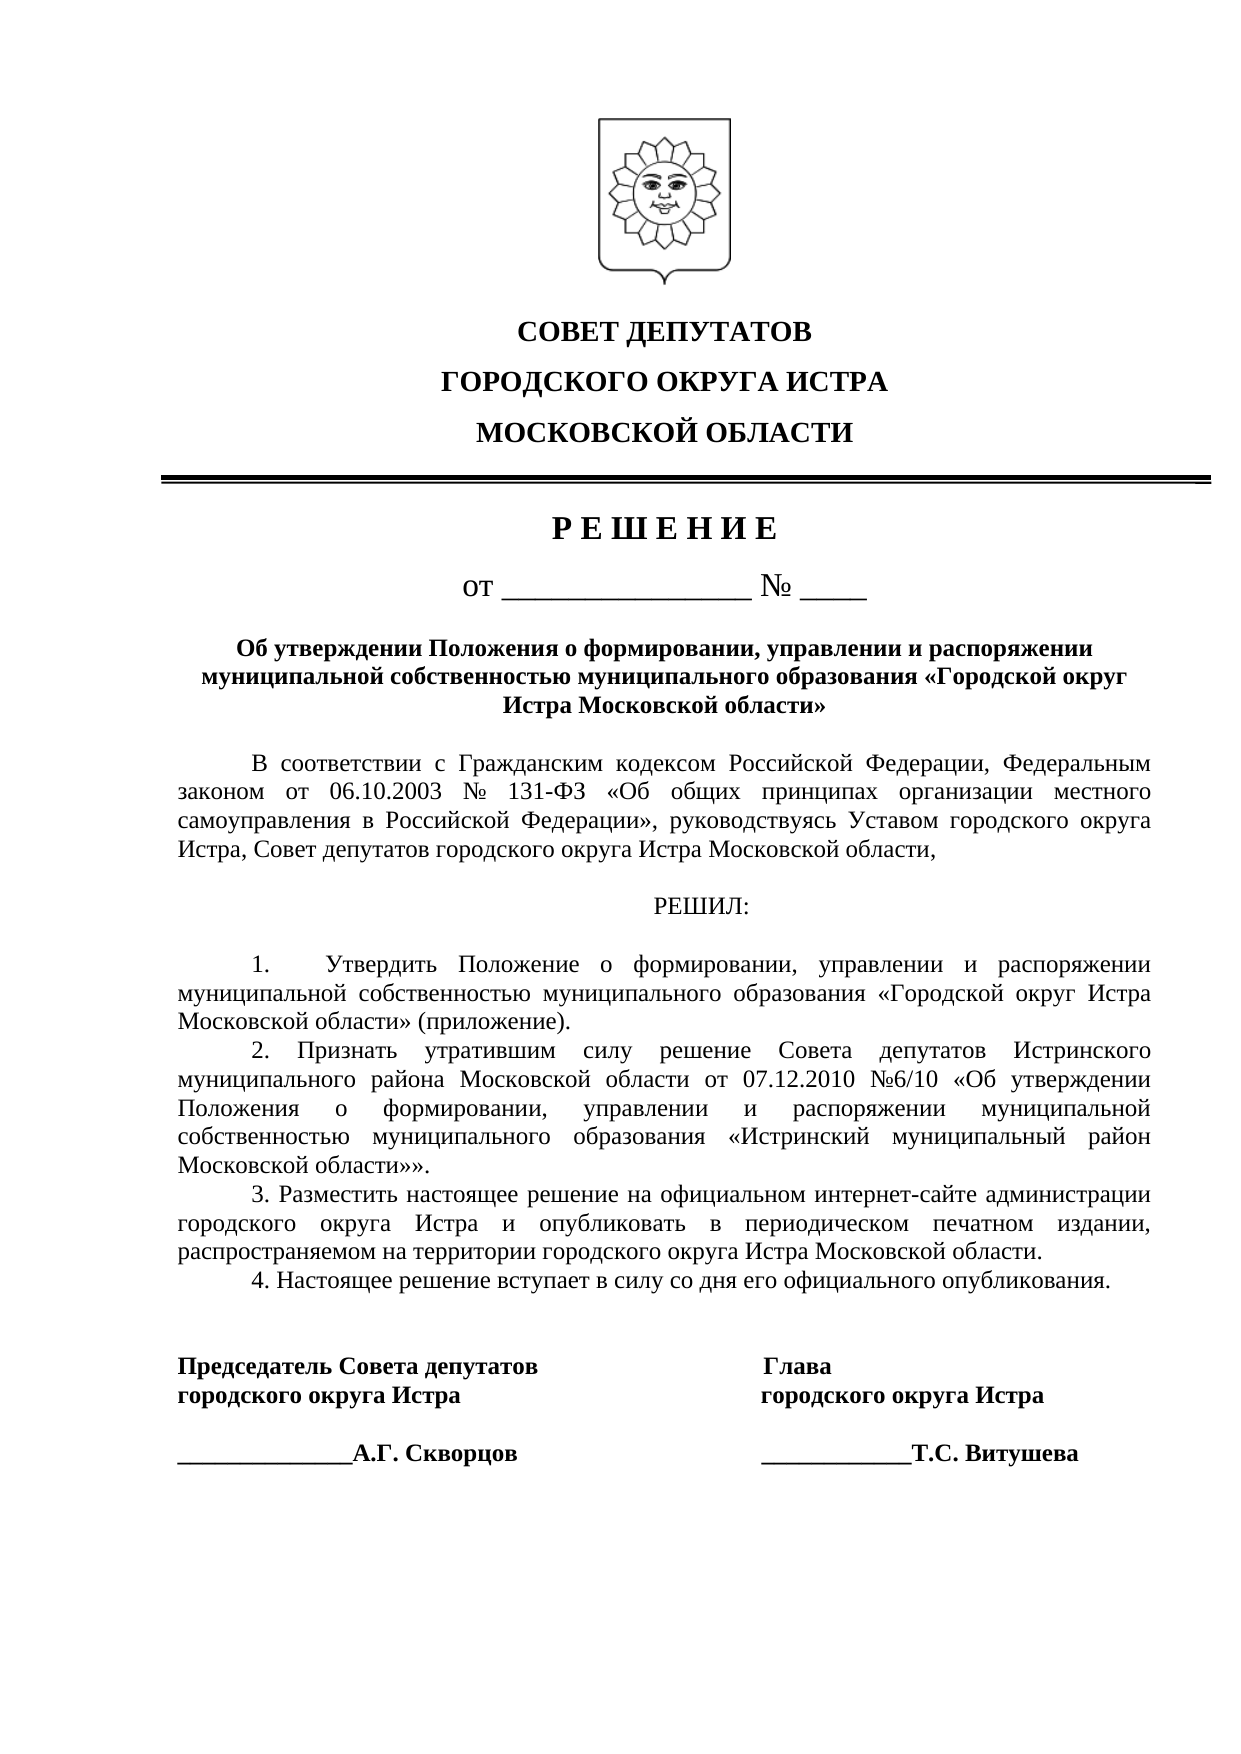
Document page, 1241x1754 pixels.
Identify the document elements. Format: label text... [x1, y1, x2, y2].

text 2. Признать утратившим силу решение Совета депутатов Истринского муниципального района Московской области от 07.12.2010 №6/10 «Об утверждении Положения о формировании, управлении и распоряжении муниципальной собственностью муниципального образования «Истринский муниципальный район Московской области»». [177, 1035, 1152, 1179]
text Председатель Совета депутатов Глава городского округа Истра городского округа Истра [177, 1351, 1152, 1409]
text 3. Разместить настоящее решение на официальном интернет-сайте администрации городского округа Истра и опубликовать в периодическом печатном издании, распространяемом на территории городского округа Истра Московской области. [177, 1179, 1152, 1265]
text Р Е Ш Е Н И Е [177, 508, 1152, 546]
text СОВЕТ ДЕПУТАТОВ [177, 314, 1152, 348]
text ГОРОДСКОГО ОКРУГА ИСТРА [177, 364, 1152, 398]
text Об утверждении Положения о формировании, управлении и распоряжении муниципальной собственностью муниципального образования «Городской округ Истра Московской области» [177, 633, 1152, 719]
text ______________А.Г. Скворцов ____________Т.С. Витушева [177, 1438, 1152, 1466]
text РЕШИЛ: [177, 891, 1152, 920]
text В соответствии с Гражданским кодексом Российской Федерации, Федеральным законом от 06.10.2003 № 131-ФЗ «Об общих принципах организации местного самоуправления в Российской Федерации», руководствуясь Уставом городского округа Истра, Совет депутатов городского округа Истра Московской области, [177, 748, 1152, 863]
text 1. Утвердить Положение о формировании, управлении и распоряжении муниципальной собственностью муниципального образования «Городской округ Истра Московской области» (приложение). [177, 949, 1152, 1035]
text от _______________ № ____ [177, 566, 1152, 604]
picture [598, 118, 731, 286]
text 4. Настоящее решение вступает в силу со дня его официального опубликования. [177, 1265, 1152, 1294]
text МОСКОВСКОЙ ОБЛАСТИ [177, 415, 1152, 448]
